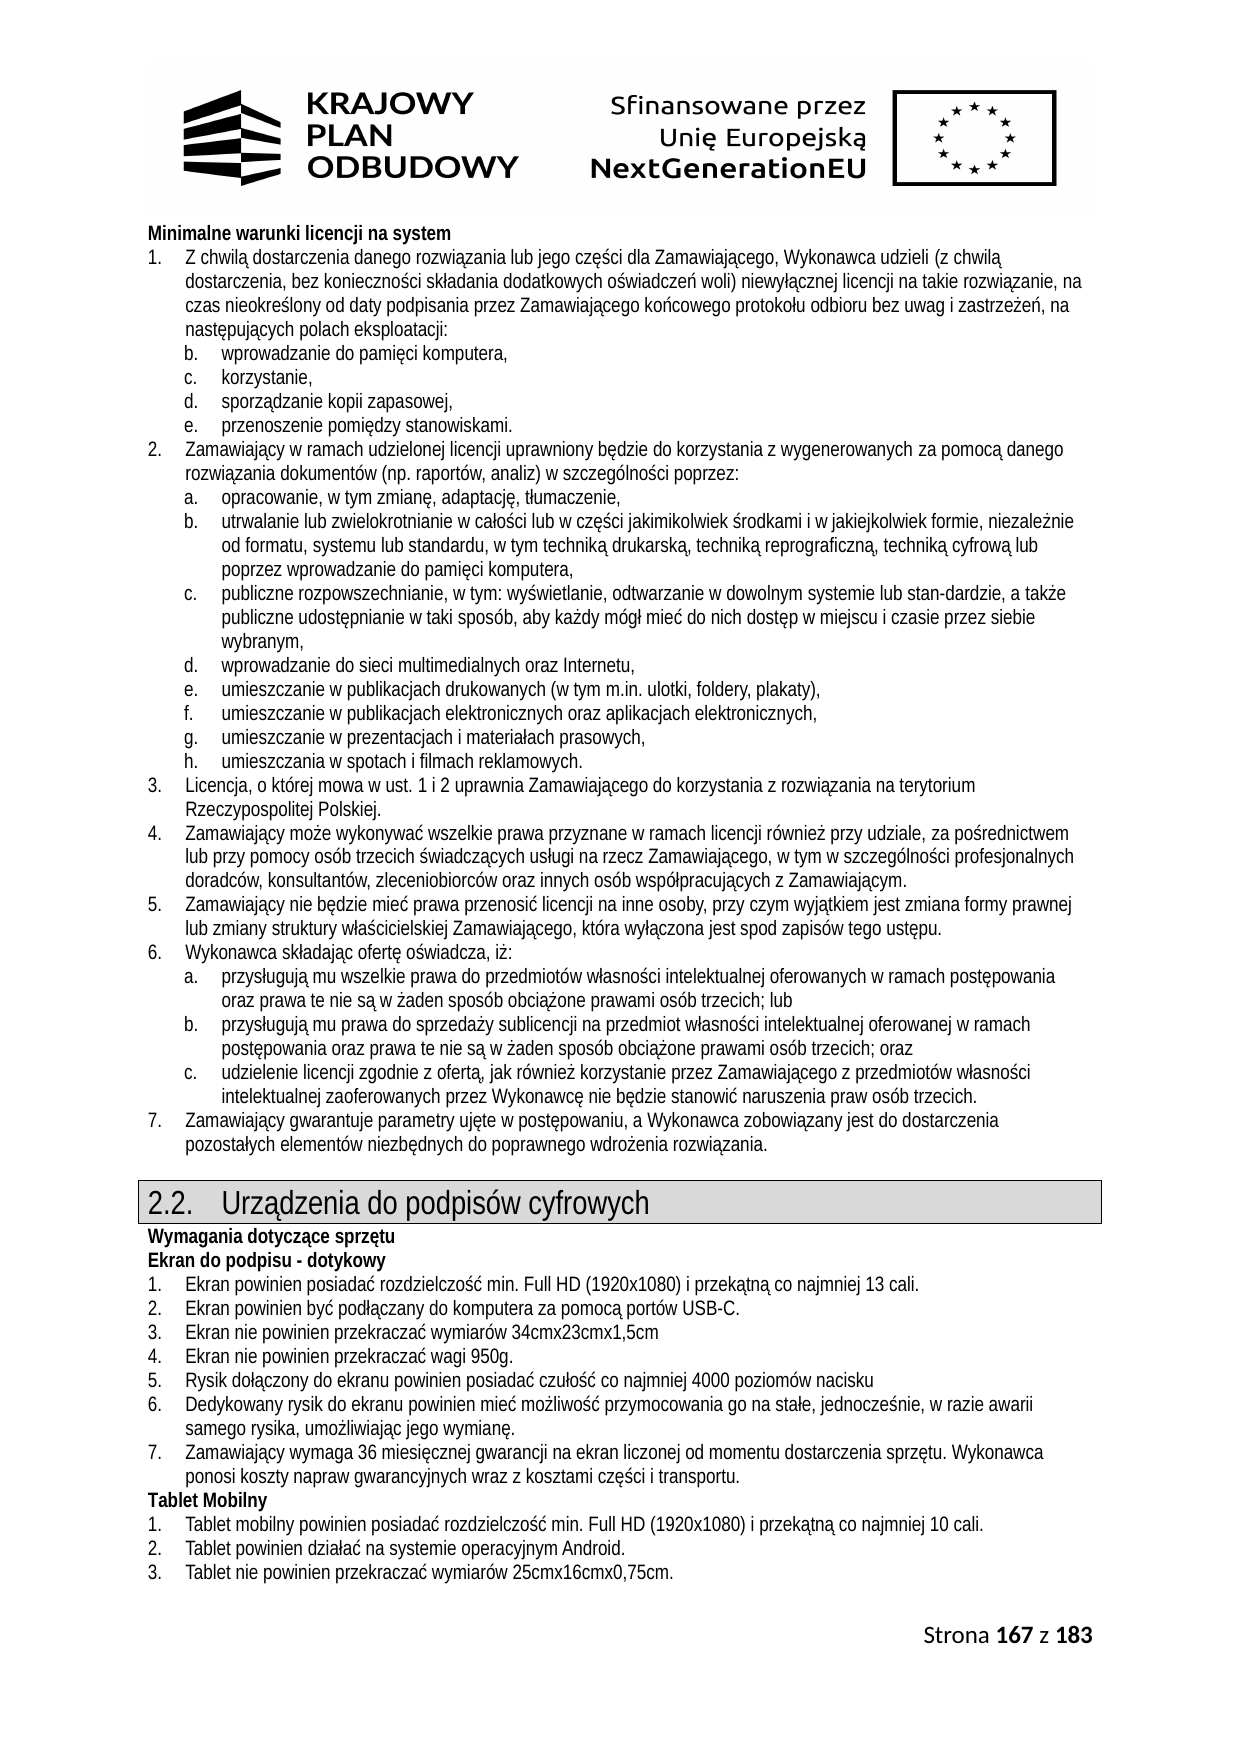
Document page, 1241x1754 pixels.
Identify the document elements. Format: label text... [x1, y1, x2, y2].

list przenoszenie pomiędzy stanowiskami. [184, 413, 1093, 437]
list publiczne rozpowszechnianie, w tym: wyświetlanie, odtwarzanie w dowolnym systemie lub stan-dardzie, a także publiczne udostępnianie w taki sposób, aby każdy mógł mieć do nich dostęp w miejscu i czasie przez siebie wybranym, [184, 581, 1093, 653]
list utrwalanie lub zwielokrotnianie w całości lub w części jakimikolwiek środkami i w jakiejkolwiek formie, niezależnie od formatu, systemu lub standardu, w tym techniką drukarską, techniką reprograficzną, techniką cyfrową lub poprzez wprowadzanie do pamięci komputera, [184, 509, 1093, 581]
picture [147, 59, 1093, 218]
list Zamawiający w ramach udzielonej licencji uprawniony będzie do korzystania z wygenerowanych za pomocą danego rozwiązania dokumentów (np. raportów, analiz) w szczególności poprzez: [148, 437, 1093, 485]
subtitle Wymagania dotyczące sprzętu [148, 1224, 1093, 1248]
list przysługują mu prawa do sprzedaży sublicencji na przedmiot własności intelektualnej oferowanej w ramach postępowania oraz prawa te nie są w żaden sposób obciążone prawami osób trzecich; oraz [184, 1012, 1093, 1060]
list Zamawiający gwarantuje parametry ujęte w postępowaniu, a Wykonawca zobowiązany jest do dostarczenia pozostałych elementów niezbędnych do poprawnego wdrożenia rozwiązania. [148, 1108, 1093, 1156]
list Wykonawca składając ofertę oświadcza, iż: [148, 940, 1093, 964]
list Z chwilą dostarczenia danego rozwiązania lub jego części dla Zamawiającego, Wykonawca udzieli (z chwilą dostarczenia, bez konieczności składania dodatkowych oświadczeń woli) niewyłącznej licencji na takie rozwiązanie, na czas nieokreślony od daty podpisania przez Zamawiającego końcowego protokołu odbioru bez uwag i zastrzeżeń, na następujących polach eksploatacji: [148, 245, 1093, 341]
list sporządzanie kopii zapasowej, [184, 389, 1093, 413]
list opracowanie, w tym zmianę, adaptację, tłumaczenie, [184, 485, 1093, 509]
list Tablet mobilny powinien posiadać rozdzielczość min. Full HD (1920x1080) i przekątną co najmniej 10 cali. [148, 1512, 1093, 1536]
list Licencja, o której mowa w ust. 1 i 2 uprawnia Zamawiającego do korzystania z rozwiązania na terytorium Rzeczypospolitej Polskiej. [148, 772, 1093, 820]
list wprowadzanie do sieci multimedialnych oraz Internetu, [184, 653, 1093, 677]
list wprowadzanie do pamięci komputera, [184, 341, 1093, 365]
subtitle Minimalne warunki licencji na system [148, 221, 1093, 245]
list Zamawiający może wykonywać wszelkie prawa przyznane w ramach licencji również przy udziale, za pośrednictwem lub przy pomocy osób trzecich świadczących usługi na rzecz Zamawiającego, w tym w szczególności profesjonalnych doradców, konsultantów, zleceniobiorców oraz innych osób współpracujących z Zamawiającym. [148, 820, 1093, 892]
list umieszczanie w publikacjach drukowanych (w tym m.in. ulotki, foldery, plakaty), [184, 677, 1093, 701]
list umieszczanie w publikacjach elektronicznych oraz aplikacjach elektronicznych, [184, 701, 1093, 724]
list Tablet nie powinien przekraczać wymiarów 25cmx16cmx0,75cm. [148, 1560, 1093, 1584]
list umieszczanie w prezentacjach i materiałach prasowych, [184, 724, 1093, 748]
list przysługują mu wszelkie prawa do przedmiotów własności intelektualnej oferowanych w ramach postępowania oraz prawa te nie są w żaden sposób obciążone prawami osób trzecich; lub [184, 964, 1093, 1012]
text 2.2. Urządzenia do podpisów cyfrowych [139, 1181, 1101, 1223]
list Zamawiający nie będzie mieć prawa przenosić licencji na inne osoby, przy czym wyjątkiem jest zmiana formy prawnej lub zmiany struktury właścicielskiej Zamawiającego, która wyłączona jest spod zapisów tego ustępu. [148, 892, 1093, 940]
list Dedykowany rysik do ekranu powinien mieć możliwość przymocowania go na stałe, jednocześnie, w razie awarii samego rysika, umożliwiając jego wymianę. [148, 1392, 1093, 1440]
list Rysik dołączony do ekranu powinien posiadać czułość co najmniej 4000 poziomów nacisku [148, 1368, 1093, 1392]
list korzystanie, [184, 365, 1093, 389]
list Ekran powinien być podłączany do komputera za pomocą portów USB-C. [148, 1296, 1093, 1320]
list Tablet powinien działać na systemie operacyjnym Android. [148, 1536, 1093, 1560]
list Ekran nie powinien przekraczać wymiarów 34cmx23cmx1,5cm [148, 1320, 1093, 1344]
subtitle Tablet Mobilny [148, 1488, 1093, 1512]
list Ekran powinien posiadać rozdzielczość min. Full HD (1920x1080) i przekątną co najmniej 13 cali. [148, 1272, 1093, 1296]
list umieszczania w spotach i filmach reklamowych. [184, 748, 1093, 772]
subtitle Ekran do podpisu - dotykowy [148, 1248, 1093, 1272]
list udzielenie licencji zgodnie z ofertą, jak również korzystanie przez Zamawiającego z przedmiotów własności intelektualnej zaoferowanych przez Wykonawcę nie będzie stanowić naruszenia praw osób trzecich. [184, 1060, 1093, 1108]
list Zamawiający wymaga 36 miesięcznej gwarancji na ekran liczonej od momentu dostarczenia sprzętu. Wykonawca ponosi koszty napraw gwarancyjnych wraz z kosztami części i transportu. [148, 1440, 1093, 1488]
list Ekran nie powinien przekraczać wagi 950g. [148, 1344, 1093, 1368]
